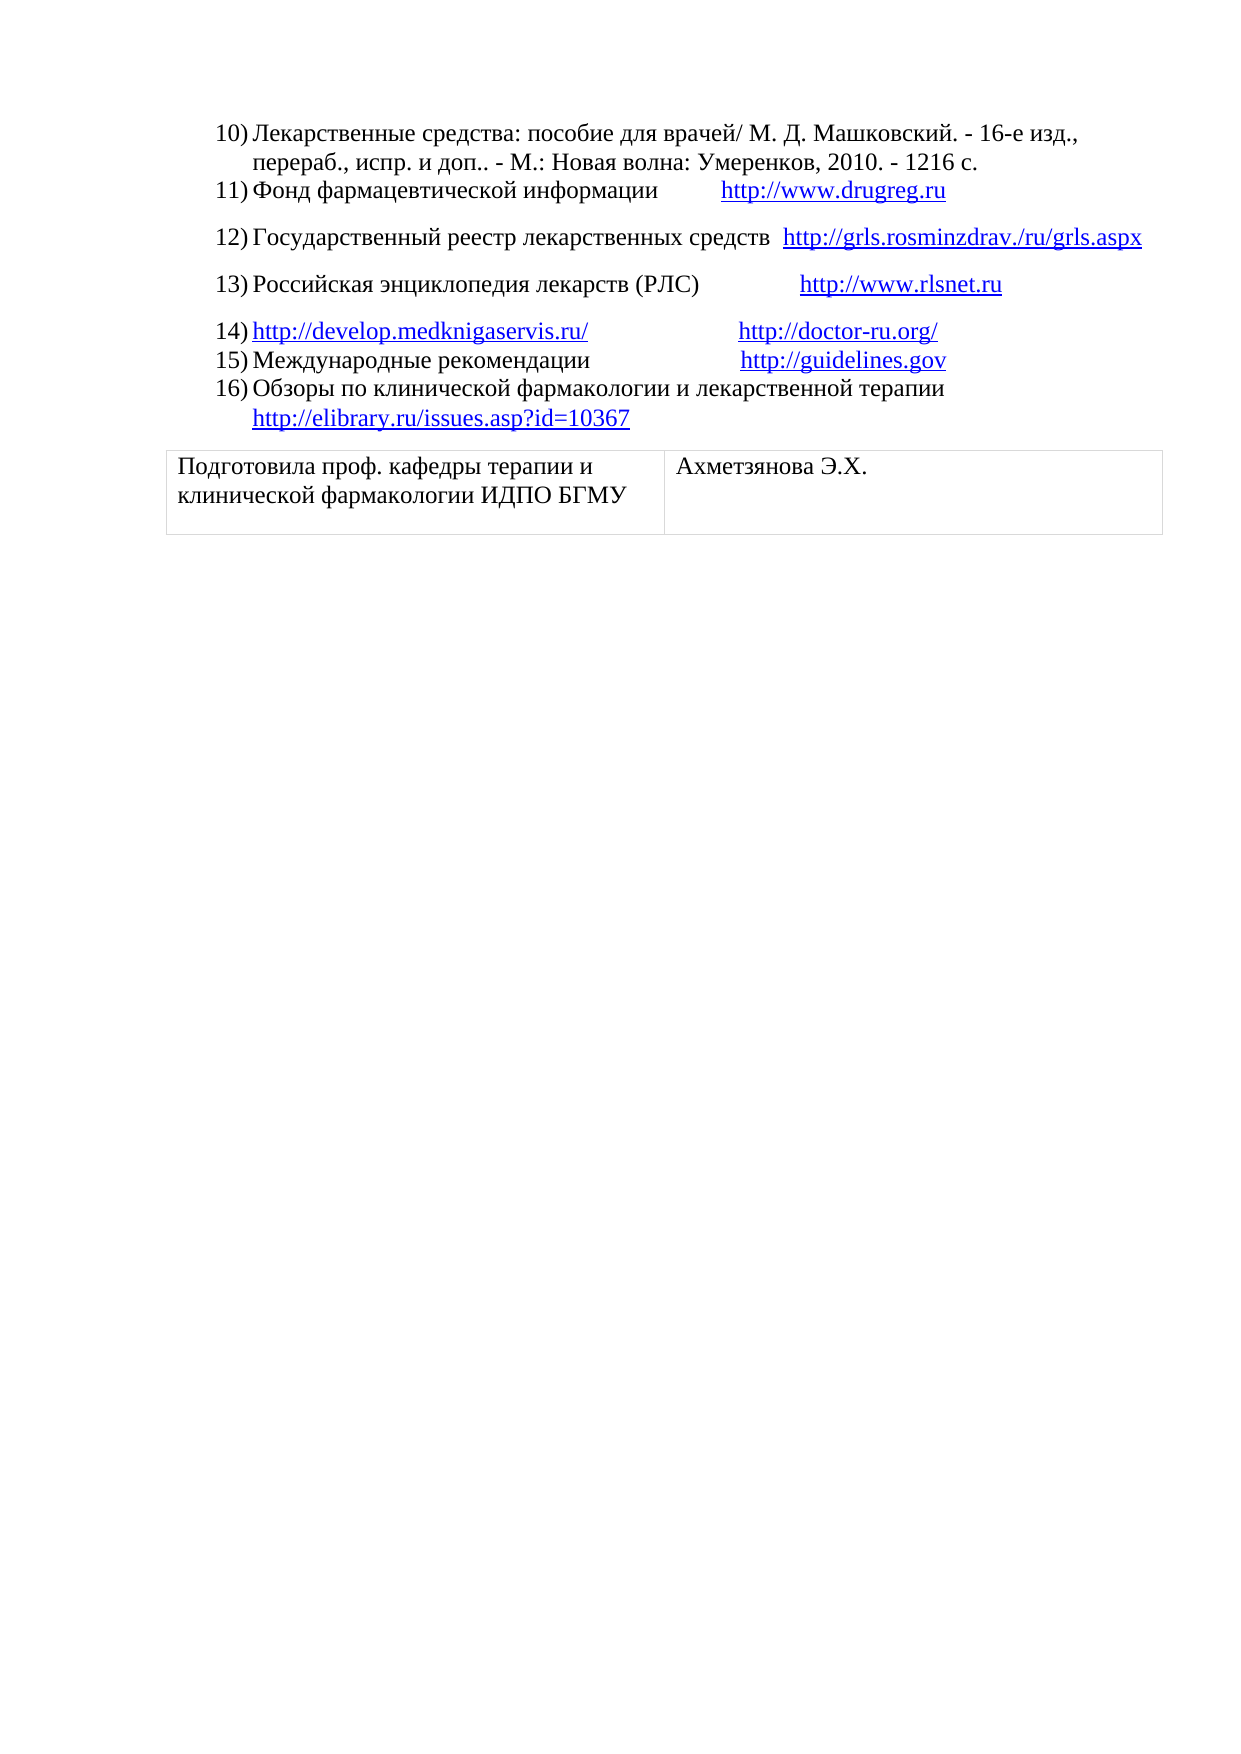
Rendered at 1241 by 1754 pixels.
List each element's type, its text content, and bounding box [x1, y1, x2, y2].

list Государственный реестр лекарственных средств http://grls.rosminzdrav./ru/grls.aspx [215, 222, 1152, 251]
table_header Подготовила проф. кафедры терапии и клинической фармакологии ИДПО БГМУ [167, 451, 664, 533]
list Фонд фармацевтической информации http://www.drugreg.ru [215, 176, 1152, 204]
list Лекарственные средства: пособие для врачей/ М. Д. Машковский. - 16-е изд., перераб., испр. и доп.. - М.: Новая волна: Умеренков, 2010. - 1216 с. [215, 118, 1152, 176]
list Международные рекомендации http://guidelines.gov [215, 345, 1152, 373]
list Обзоры по клинической фармакологии и лекарственной терапии http://elibrary.ru/issues.asp?id=10367 [215, 373, 1152, 432]
list http://develop.medknigaservis.ru/ http://doctor-ru.org/ [215, 316, 1152, 345]
list Российская энциклопедия лекарств (РЛС) http://www.rlsnet.ru [215, 269, 1152, 298]
table_header Ахметзянова Э.Х. [665, 451, 1162, 533]
